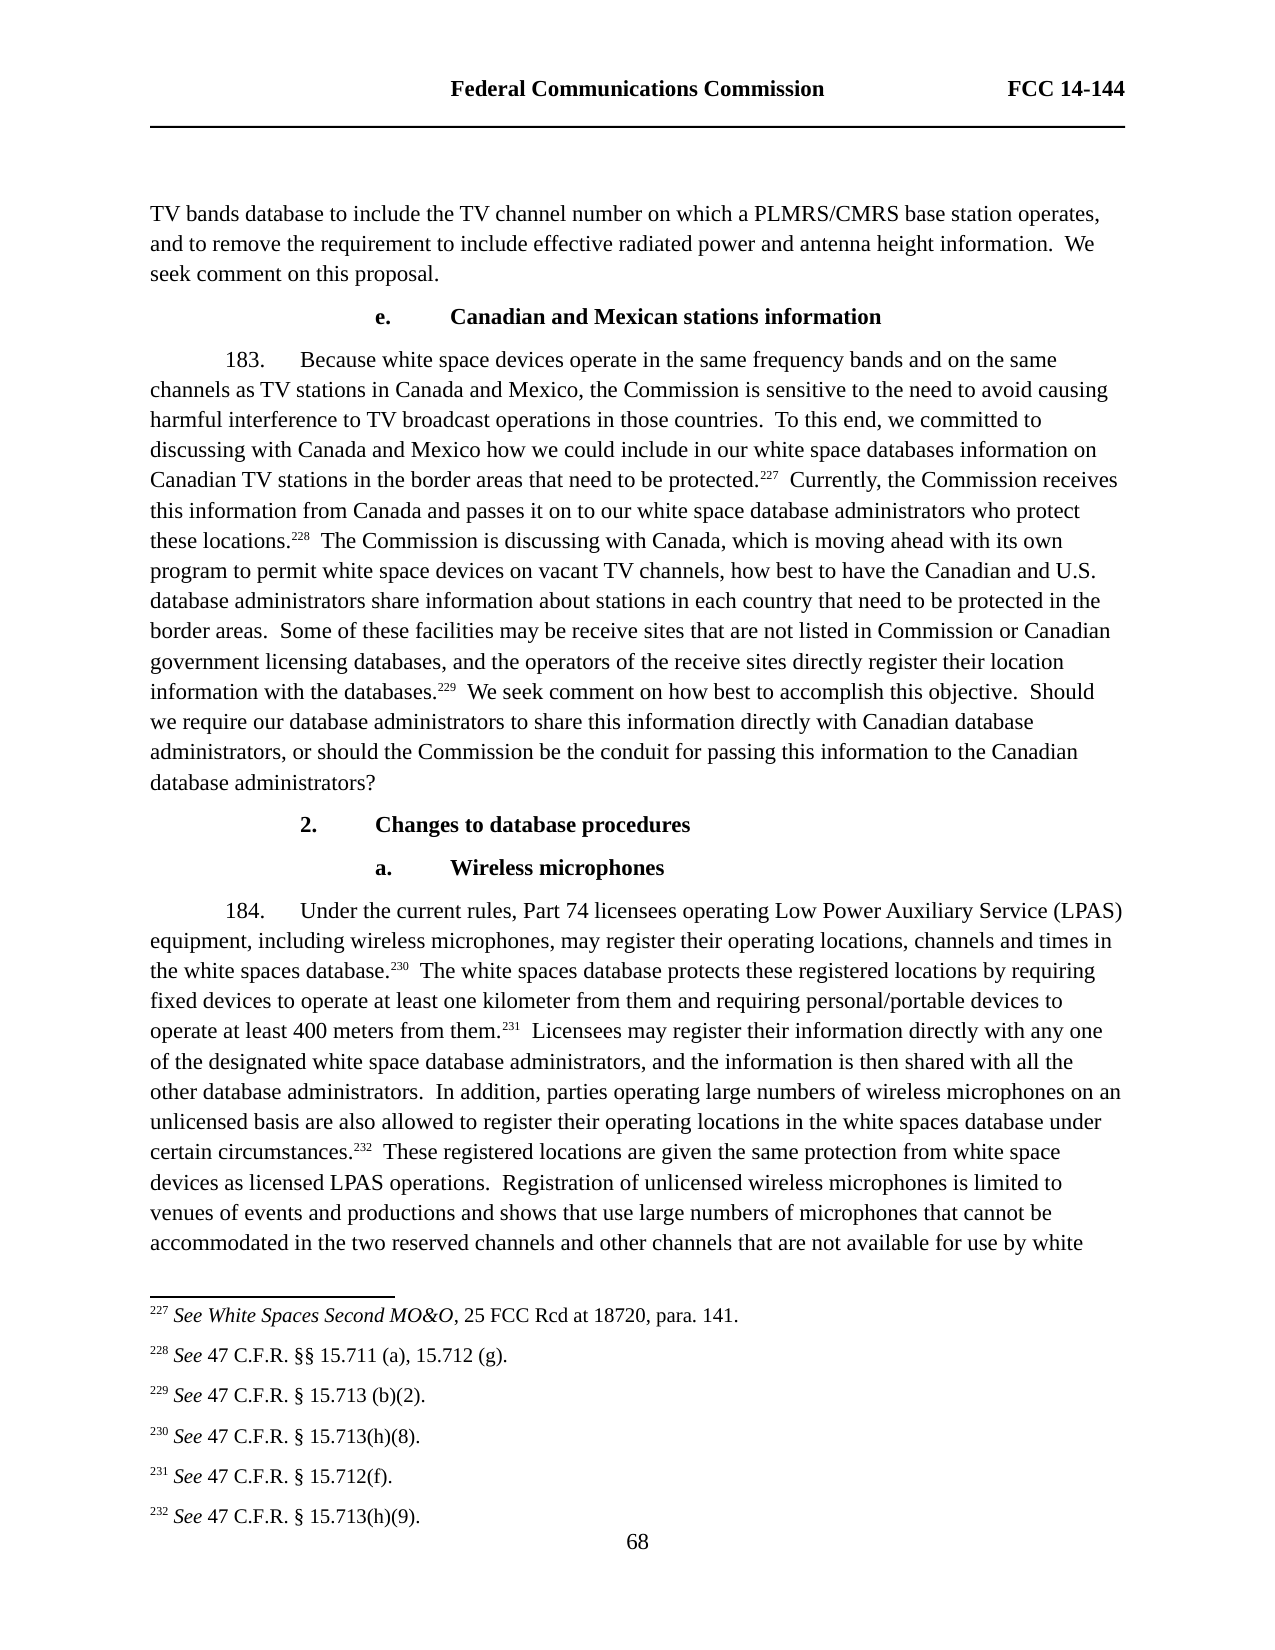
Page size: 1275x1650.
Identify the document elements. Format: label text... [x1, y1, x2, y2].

subtitle Canadian and Mexican stations information [375, 303, 1125, 329]
subtitle Changes to database procedures [300, 811, 1125, 838]
text Because white space devices operate in the same frequency bands and on the same channels as TV stations in Canada and Mexico, the Commission is sensitive to the need to avoid causing harmful interference to TV broadcast operations in those countries. To this end, we committed to discussing with Canada and Mexico how we could include in our white space databases information on Canadian TV stations in the border areas that need to be protected. Currently, the Commission receives this information from Canada and passes it on to our white space database administrators who protect these locations. The Commission is discussing with Canada, which is moving ahead with its own program to permit white space devices on vacant TV channels, how best to have the Canadian and U.S. database administrators share information about stations in each country that need to be protected in the border areas. Some of these facilities may be receive sites that are not listed in Commission or Canadian government licensing databases, and the operators of the receive sites directly register their location information with the databases. We seek comment on how best to accomplish this objective. Should we require our database administrators to share this information directly with Canadian database administrators, or should the Commission be the conduit for passing this information to the Canadian database administrators? [150, 346, 1125, 795]
subtitle Wireless microphones [375, 854, 1125, 880]
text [150, 200, 1125, 287]
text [150, 897, 1125, 1255]
